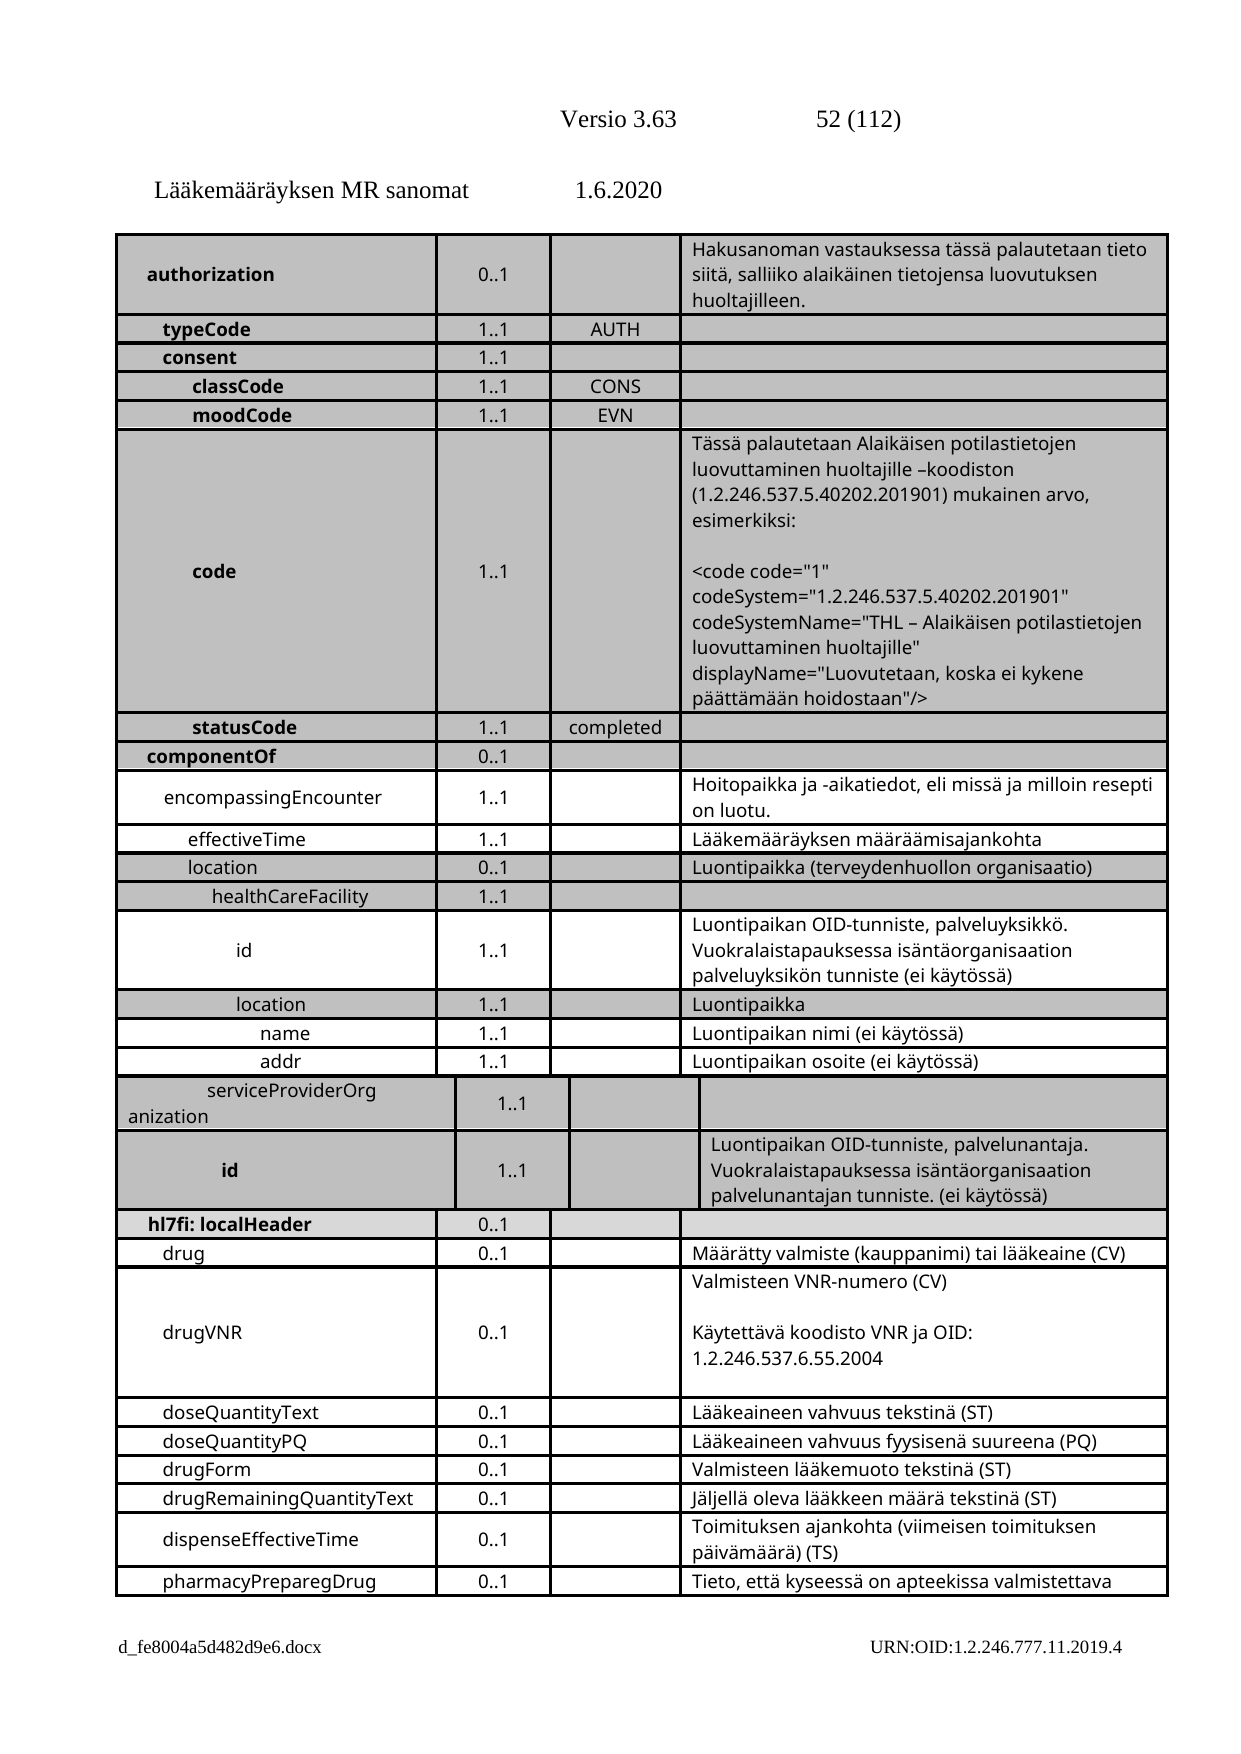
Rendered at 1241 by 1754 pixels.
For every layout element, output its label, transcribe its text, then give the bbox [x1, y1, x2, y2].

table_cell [682, 1568, 1166, 1593]
table_cell addr [118, 1049, 435, 1074]
table_cell Toimituksen ajankohta (viimeisen toimituksen päivämäärä) (TS) [682, 1514, 1166, 1565]
table_cell 1..1 [457, 1132, 568, 1208]
table_cell drugForm [118, 1457, 435, 1482]
table_cell authorization [118, 236, 435, 313]
table_cell 1..1 [438, 912, 549, 988]
table_cell Luontipaikan osoite (ei käytössä) [682, 1049, 1166, 1074]
table_cell EVN [552, 402, 679, 427]
table_cell Luontipaikan OID-tunniste, palveluyksikkö. Vuokralaistapauksessa isäntäorganisaation palveluyksikön tunniste (ei käytössä) [682, 912, 1166, 988]
table_cell [682, 1211, 1166, 1237]
table_cell Valmisteen VNR-numero (CV) Käytettävä koodisto VNR ja OID: 1.2.246.537.6.55.2004 [682, 1269, 1166, 1396]
table_cell statusCode [118, 714, 435, 740]
table_cell location [118, 855, 435, 880]
table_cell doseQuantityPQ [118, 1428, 435, 1453]
table_cell [682, 402, 1166, 427]
table_cell 1..1 [438, 373, 549, 399]
table_cell consent [118, 345, 435, 370]
table_cell classCode [118, 373, 435, 399]
table_cell drug [118, 1240, 435, 1265]
table_cell name [118, 1020, 435, 1046]
table_cell [682, 316, 1166, 341]
table_cell [552, 1428, 679, 1453]
table_cell id [118, 1132, 454, 1208]
table_cell 0..1 [438, 1485, 549, 1511]
table_cell 0..1 [438, 236, 549, 313]
table_cell 0..1 [438, 743, 549, 768]
table_cell 1..1 [457, 1078, 568, 1128]
table_cell doseQuantityText [118, 1399, 435, 1425]
table_cell effectiveTime [118, 826, 435, 851]
table_cell Luontipaikka (terveydenhuollon organisaatio) [682, 855, 1166, 880]
table_cell moodCode [118, 402, 435, 427]
table_cell [552, 912, 679, 988]
table_cell dispenseEffectiveTime [118, 1514, 435, 1565]
table_cell [682, 743, 1166, 768]
table_cell [682, 714, 1166, 740]
table_cell [552, 1020, 679, 1046]
table_cell drugRemainingQuantityText [118, 1485, 435, 1511]
table_cell 1..1 [438, 991, 549, 1017]
table_cell Luontipaikka [682, 991, 1166, 1017]
table_cell code [118, 431, 435, 711]
table_cell healthCareFacility [118, 883, 435, 909]
table_cell [552, 991, 679, 1017]
table_cell [552, 1568, 679, 1593]
table_cell 1..1 [438, 1020, 549, 1046]
table_cell CONS [552, 373, 679, 399]
table_cell 0..1 [438, 1240, 549, 1265]
table_cell [552, 1049, 679, 1074]
table_cell 0..1 [438, 1399, 549, 1425]
table_cell [552, 1399, 679, 1425]
table_cell [552, 1457, 679, 1482]
table_cell Määrätty valmiste (kauppanimi) tai lääkeaine (CV) [682, 1240, 1166, 1265]
table_cell Hoitopaikka ja -aikatiedot, eli missä ja milloin resepti on luotu. [682, 772, 1166, 823]
table_cell 0..1 [438, 1568, 549, 1593]
table_cell [682, 373, 1166, 399]
table_cell [552, 826, 679, 851]
table_cell [552, 772, 679, 823]
table_cell Lääkemääräyksen määräämisajankohta [682, 826, 1166, 851]
table_cell serviceProviderOrganization [118, 1078, 454, 1128]
table_cell hl7fi: localHeader [118, 1211, 435, 1237]
table_cell Luontipaikan OID-tunniste, palvelunantaja. Vuokralaistapauksessa isäntäorganisaation palvelunantajan tunniste. (ei käytössä) [701, 1132, 1166, 1208]
table_cell componentOf [118, 743, 435, 768]
table_cell [552, 1514, 679, 1565]
table_cell 0..1 [438, 855, 549, 880]
table_cell [552, 883, 679, 909]
table_cell typeCode [118, 316, 435, 341]
table_cell 1..1 [438, 1049, 549, 1074]
table_cell [552, 431, 679, 711]
table_cell 1..1 [438, 714, 549, 740]
table_cell [552, 1211, 679, 1237]
table_cell completed [552, 714, 679, 740]
table_cell [552, 1240, 679, 1265]
table_cell [552, 236, 679, 313]
table_cell [552, 345, 679, 370]
table_cell [571, 1078, 698, 1128]
table_cell drugVNR [118, 1269, 435, 1396]
table_cell encompassingEncounter [118, 772, 435, 823]
table_cell 1..1 [438, 826, 549, 851]
table_cell 1..1 [438, 431, 549, 711]
table_cell [552, 743, 679, 768]
table_cell 1..1 [438, 772, 549, 823]
table_cell [571, 1132, 698, 1208]
table_cell Luontipaikan nimi (ei käytössä) [682, 1020, 1166, 1046]
table_cell AUTH [552, 316, 679, 341]
table_cell [552, 855, 679, 880]
table_cell 1..1 [438, 345, 549, 370]
table_cell [552, 1269, 679, 1396]
table_cell [682, 883, 1166, 909]
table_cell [118, 1568, 435, 1593]
table_cell [552, 1485, 679, 1511]
table_cell Lääkeaineen vahvuus fyysisenä suureena (PQ) [682, 1428, 1166, 1453]
table_cell 1..1 [438, 883, 549, 909]
table_cell Hakusanoman vastauksessa tässä palautetaan tieto siitä, salliiko alaikäinen tietojensa luovutuksen huoltajilleen. [682, 236, 1166, 313]
table_cell Valmisteen lääkemuoto tekstinä (ST) [682, 1457, 1166, 1482]
table_cell 0..1 [438, 1269, 549, 1396]
table_cell [701, 1078, 1166, 1128]
table_cell location [118, 991, 435, 1017]
table_cell 0..1 [438, 1514, 549, 1565]
table_cell 0..1 [438, 1457, 549, 1482]
table_cell [682, 345, 1166, 370]
table_cell 1..1 [438, 316, 549, 341]
table_cell Tässä palautetaan Alaikäisen potilastietojen luovuttaminen huoltajille –koodiston (1.2.246.537.5.40202.201901) mukainen arvo, esimerkiksi: <code code="1" codeSystem="1.2.246.537.5.40202.201901" codeSystemName="THL – Alaikäisen potilastietojen luovuttaminen huoltajille" displayName="Luovutetaan, koska ei kykene päättämään hoidostaan"/> [682, 431, 1166, 711]
table_cell Lääkeaineen vahvuus tekstinä (ST) [682, 1399, 1166, 1425]
table_cell 0..1 [438, 1211, 549, 1237]
table_cell id [118, 912, 435, 988]
table_cell 0..1 [438, 1428, 549, 1453]
table_cell Jäljellä oleva lääkkeen määrä tekstinä (ST) [682, 1485, 1166, 1511]
table_cell 1..1 [438, 402, 549, 427]
